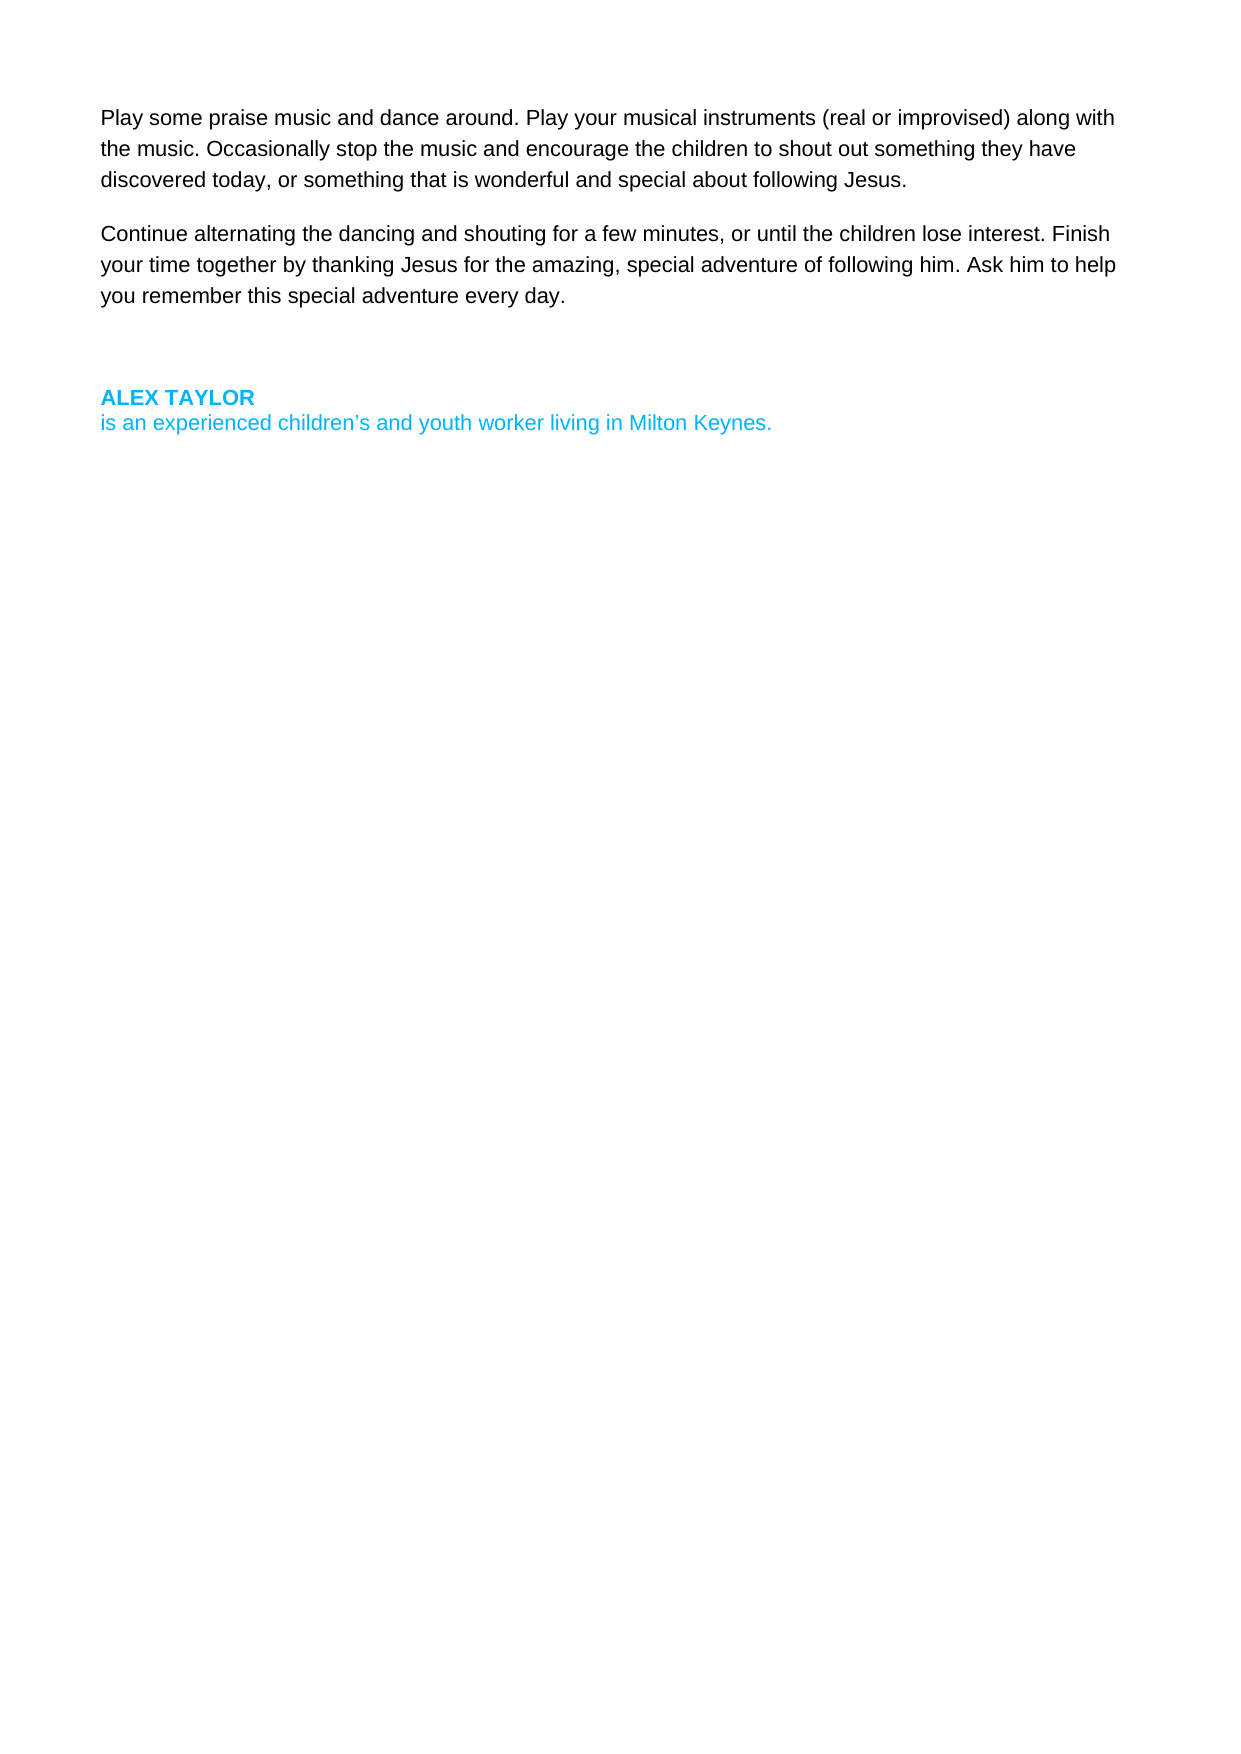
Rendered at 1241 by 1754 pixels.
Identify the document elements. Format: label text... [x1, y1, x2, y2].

text Play some praise music and dance around. Play your musical instruments (real or improvised) along with the music. Occasionally stop the music and encourage the children to shout out something they have discovered today, or something that is wonderful and special about following Jesus. [100, 100, 1140, 194]
text ALEX TAYLOR [100, 385, 1140, 410]
text Continue alternating the dancing and shouting for a few minutes, or until the children lose interest. Finish your time together by thanking Jesus for the amazing, special adventure of following him. Ask him to help you remember this special adventure every day. [100, 216, 1140, 310]
text is an experienced children’s and youth worker living in Milton Keynes. [100, 410, 1140, 435]
